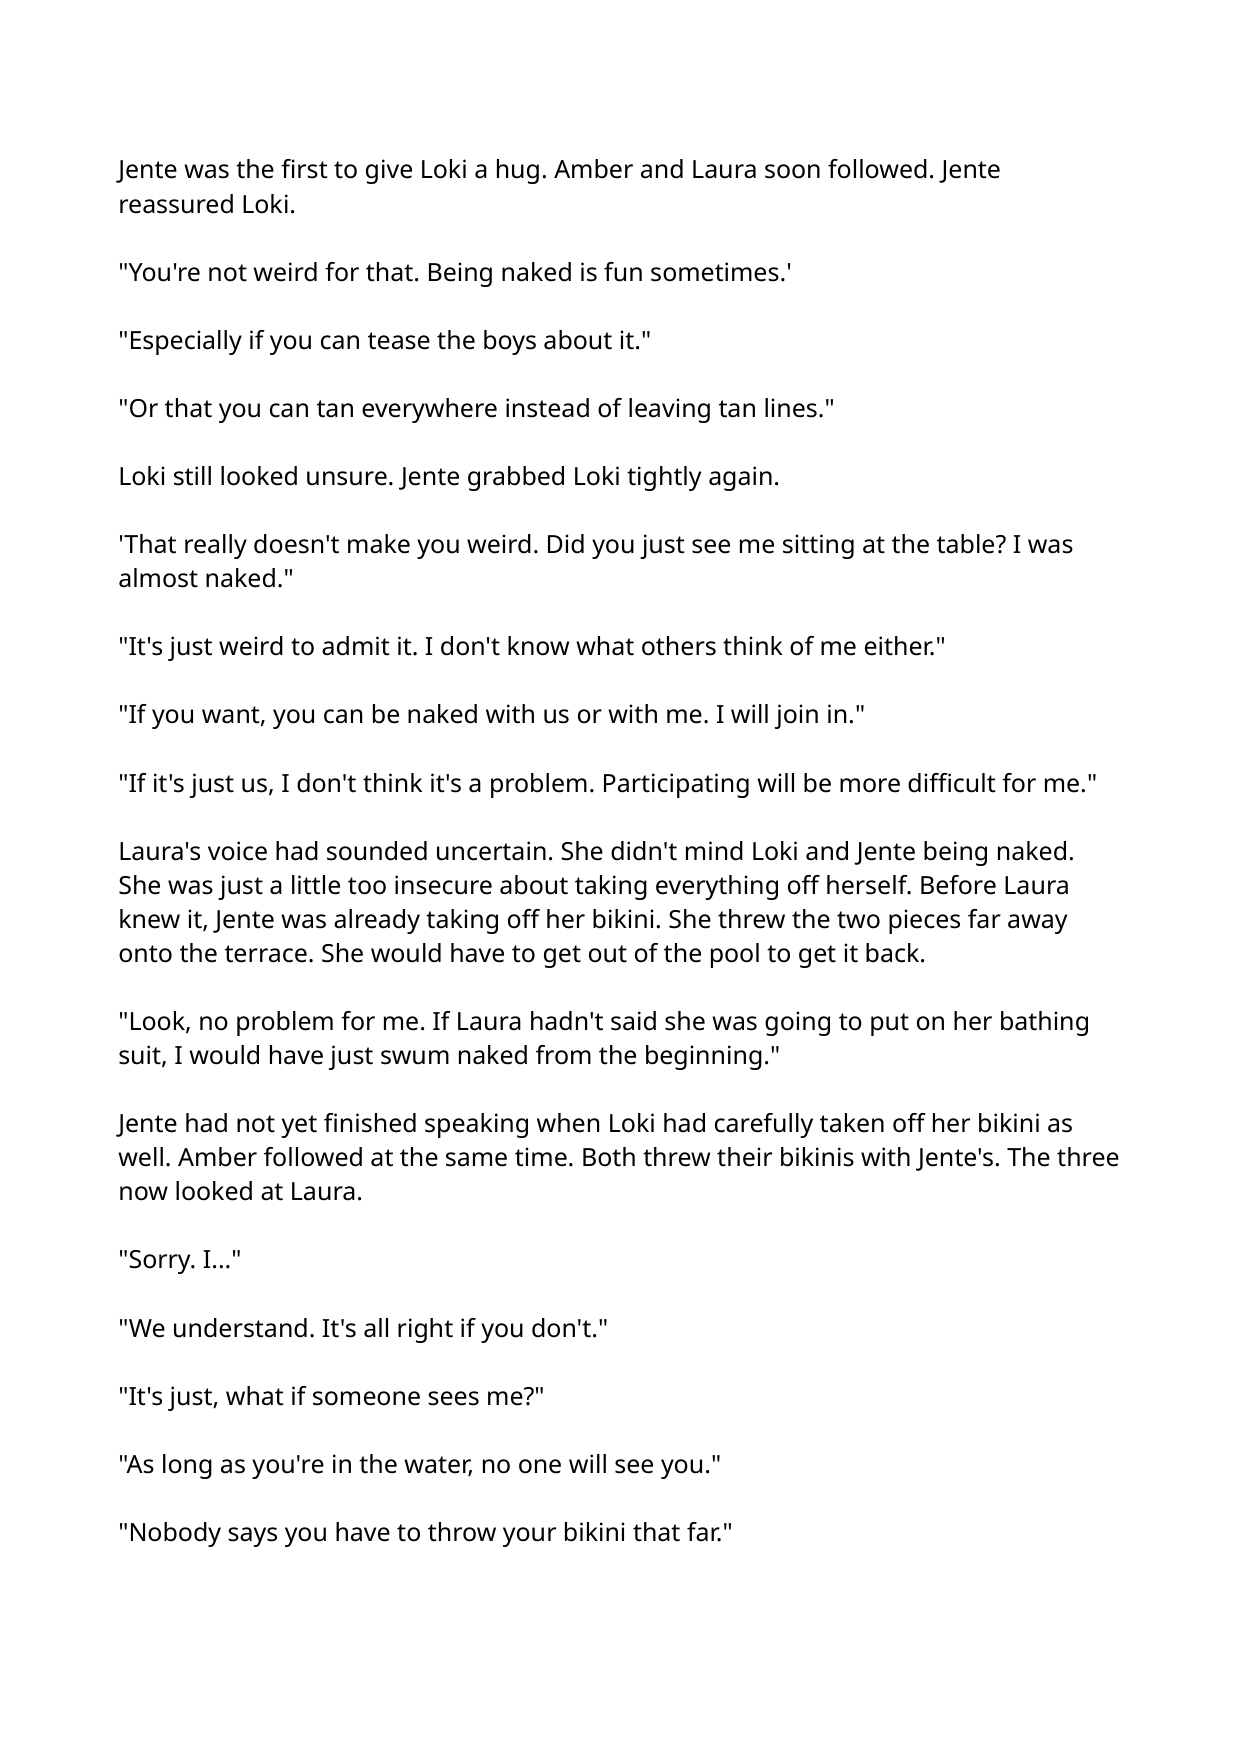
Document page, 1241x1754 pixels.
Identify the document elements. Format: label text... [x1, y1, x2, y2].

text "Or that you can tan everywhere instead of leaving tan lines." [118, 391, 1122, 425]
text "You're not weird for that. Being naked is fun sometimes.' [118, 254, 1122, 288]
text "If you want, you can be naked with us or with me. I will join in." [118, 697, 1122, 731]
text "It's just, what if someone sees me?" [118, 1378, 1122, 1412]
text "Sorry. I..." [118, 1242, 1122, 1276]
text Laura's voice had sounded uncertain. She didn't mind Loki and Jente being naked. She was just a little too insecure about taking everything off herself. Before Laura knew it, Jente was already taking off her bikini. She threw the two pieces far away onto the terrace. She would have to get out of the pool to get it back. [118, 833, 1122, 970]
text "We understand. It's all right if you don't." [118, 1310, 1122, 1344]
text Loki still looked unsure. Jente grabbed Loki tightly again. [118, 459, 1122, 493]
text "It's just weird to admit it. I don't know what others think of me either." [118, 629, 1122, 663]
text "Nobody says you have to throw your bikini that far." [118, 1515, 1122, 1549]
text "If it's just us, I don't think it's a problem. Participating will be more difficult for me." [118, 765, 1122, 799]
text Jente was the first to give Loki a hug. Amber and Laura soon followed. Jente reassured Loki. [118, 152, 1122, 220]
text Jente had not yet finished speaking when Loki had carefully taken off her bikini as well. Amber followed at the same time. Both threw their bikinis with Jente's. The three now looked at Laura. [118, 1106, 1122, 1208]
text "As long as you're in the water, no one will see you." [118, 1447, 1122, 1481]
text 'That really doesn't make you weird. Did you just see me sitting at the table? I was almost naked." [118, 527, 1122, 595]
text "Especially if you can tease the boys about it." [118, 322, 1122, 357]
text "Look, no problem for me. If Laura hadn't said she was going to put on her bathing suit, I would have just swum naked from the beginning." [118, 1004, 1122, 1072]
